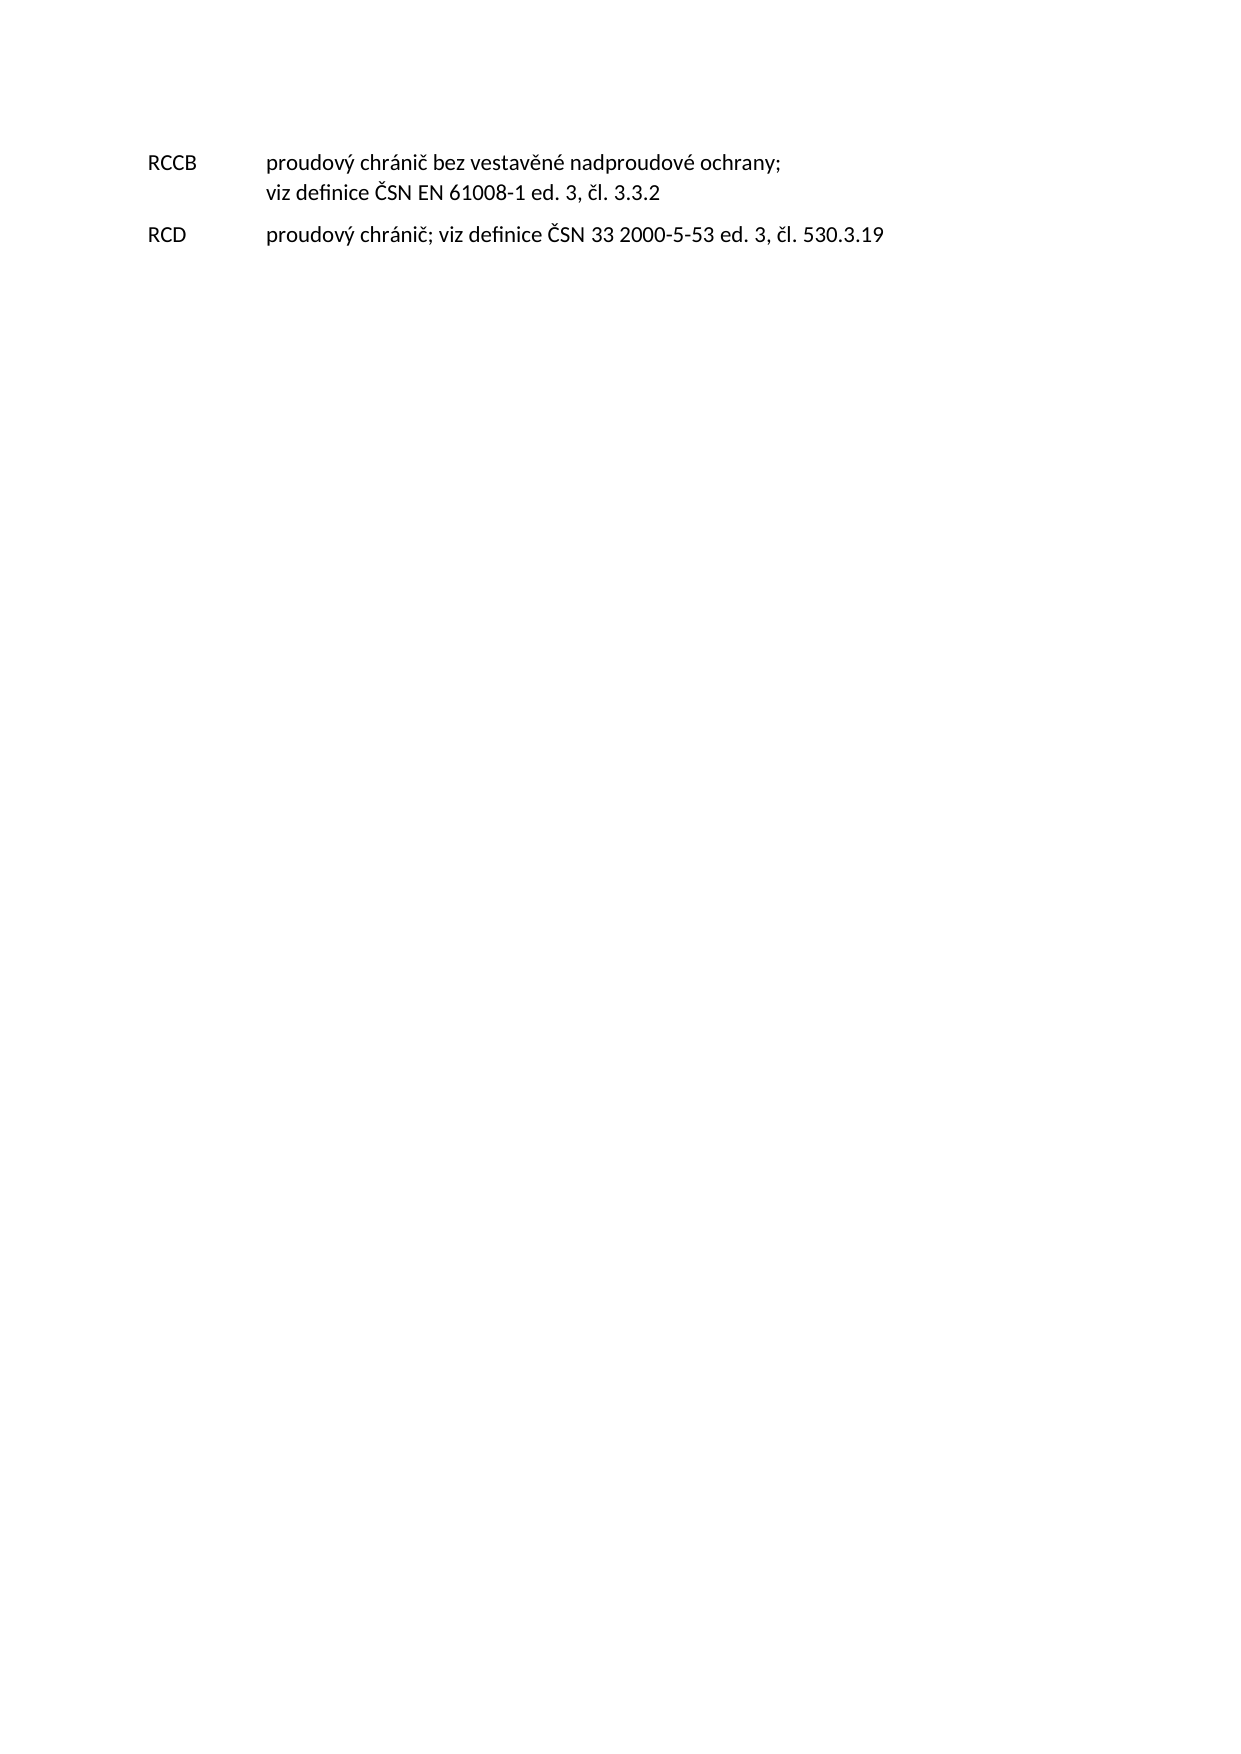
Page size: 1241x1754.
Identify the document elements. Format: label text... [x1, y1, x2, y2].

text RCCB proudový chránič bez vestavěné nadproudové ochrany; viz definice ČSN EN 61008-1 ed. 3, čl. 3.3.2 [148, 148, 1092, 206]
text RCD proudový chránič; viz definice ČSN 33 2000-5-53 ed. 3, čl. 530.3.19 [148, 221, 1092, 249]
